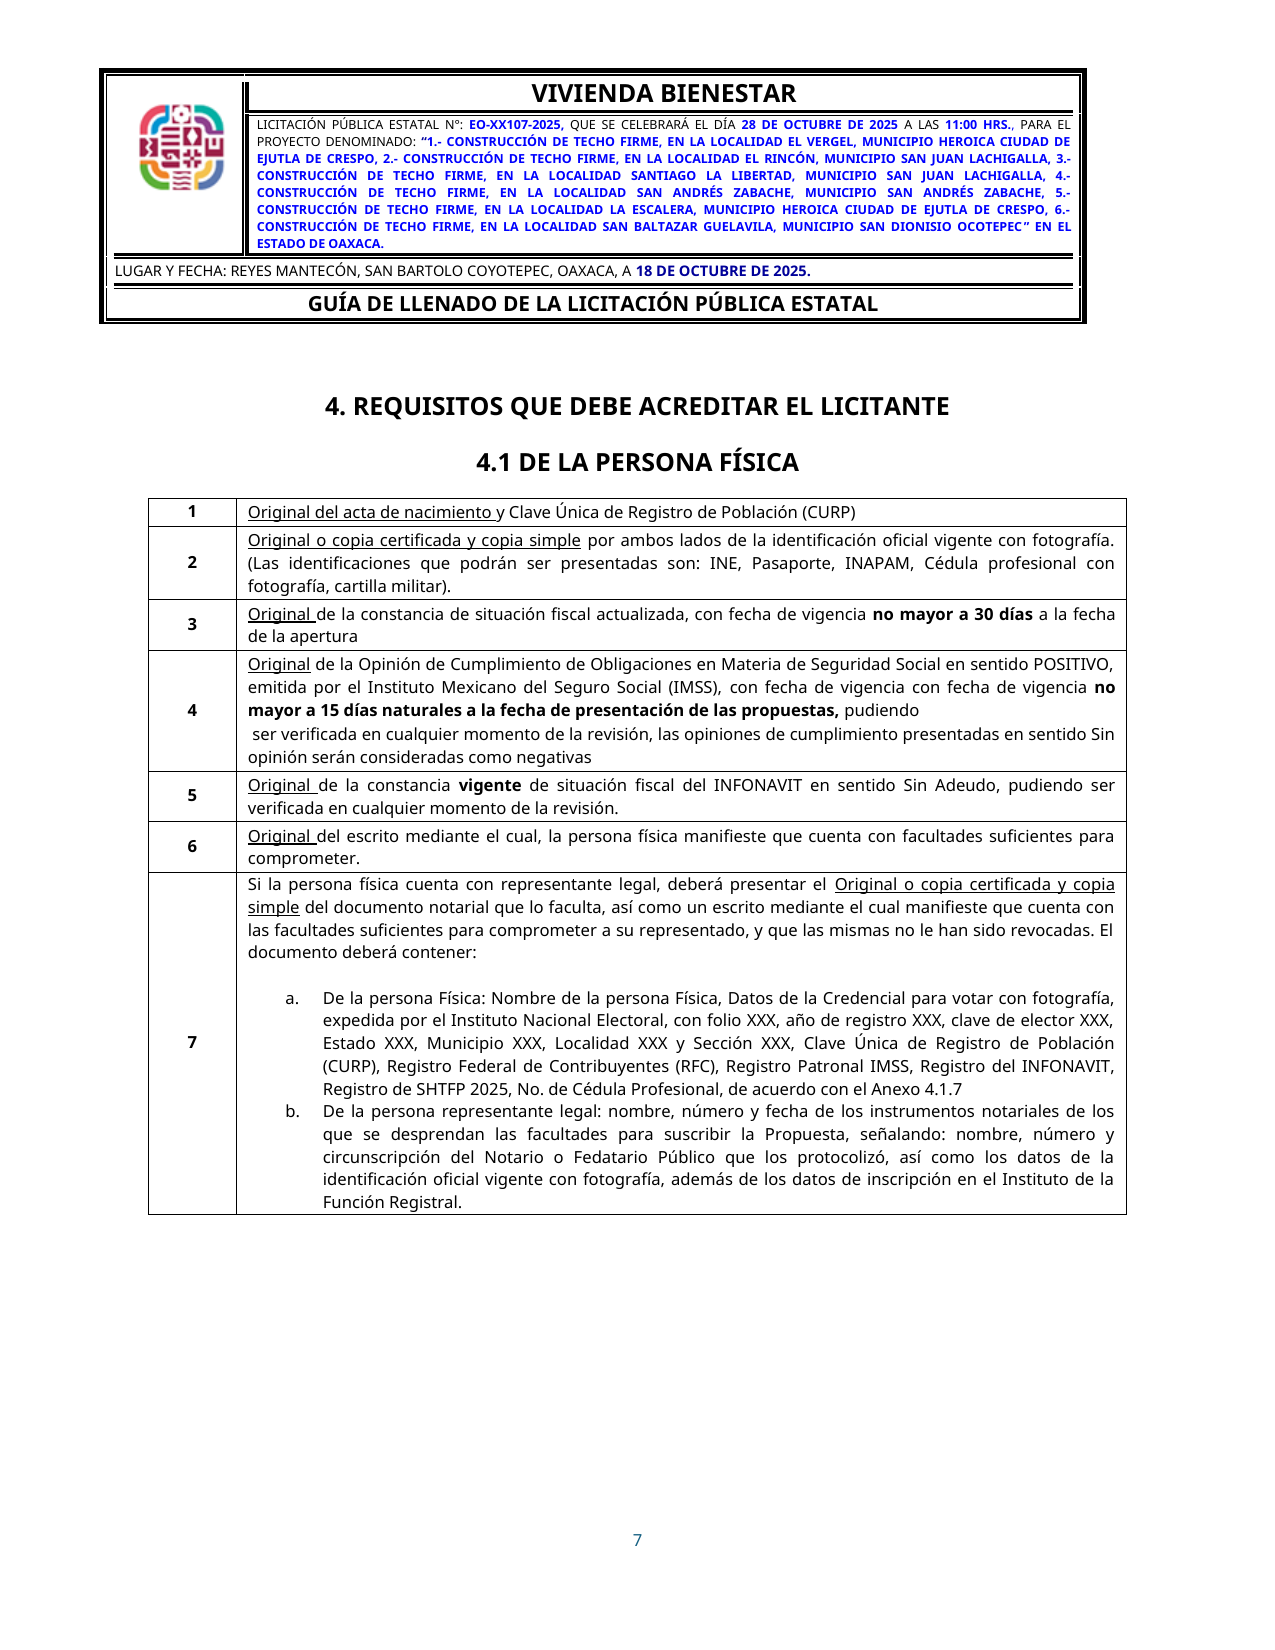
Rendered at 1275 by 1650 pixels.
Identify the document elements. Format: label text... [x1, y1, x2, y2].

text 4.1 DE LA PERSONA FÍSICA [148, 444, 1127, 478]
table_cell 4 [149, 651, 236, 771]
table_cell 3 [149, 600, 236, 650]
table_cell 6 [149, 822, 236, 872]
table_cell Original de la Opinión de Cumplimiento de Obligaciones en Materia de Seguridad Social en sentido POSITIVO, emitida por el Instituto Mexicano del Seguro Social (IMSS), con fecha de vigencia con fecha de vigencia no mayor a 15 días naturales a la fecha de presentación de las propuestas, pudiendo ser verificada en cualquier momento de la revisión, las opiniones de cumplimiento presentadas en sentido Sin opinión serán consideradas como negativas [237, 651, 1126, 771]
table_cell 7 [149, 873, 236, 1213]
table_cell Original del escrito mediante el cual, la persona física manifieste que cuenta con facultades suficientes para comprometer. [237, 822, 1126, 872]
table_header 1 [149, 499, 236, 526]
table_cell Original de la constancia de situación fiscal actualizada, con fecha de vigencia no mayor a 30 días a la fecha de la apertura [237, 600, 1126, 650]
text 4. REQUISITOS QUE DEBE ACREDITAR EL LICITANTE [148, 388, 1127, 423]
table_cell Original de la constancia vigente de situación fiscal del INFONAVIT en sentido Sin Adeudo, pudiendo ser verificada en cualquier momento de la revisión. [237, 772, 1126, 821]
picture [128, 97, 235, 196]
table_cell Si la persona física cuenta con representante legal, deberá presentar el Original o copia certificada y copia simple del documento notarial que lo faculta, así como un escrito mediante el cual manifieste que cuenta con las facultades suficientes para comprometer a su representado, y que las mismas no le han sido revocadas. El documento deberá contener: De la persona Física: Nombre de la persona Física, Datos de la Credencial para votar con fotografía, expedida por el Instituto Nacional Electoral, con folio XXX, año de registro XXX, clave de elector XXX, Estado XXX, Municipio XXX, Localidad XXX y Sección XXX, Clave Única de Registro de Población (CURP), Registro Federal de Contribuyentes (RFC), Registro Patronal IMSS, Registro del INFONAVIT, Registro de SHTFP 2025, No. de Cédula Profesional, de acuerdo con el Anexo 4.1.7 De la persona representante legal: nombre, número y fecha de los instrumentos notariales de los que se desprendan las facultades para suscribir la Propuesta, señalando: nombre, número y circunscripción del Notario o Fedatario Público que los protocolizó, así como los datos de la identificación oficial vigente con fotografía, además de los datos de inscripción en el Instituto de la Función Registral. [237, 873, 1126, 1213]
table_cell 2 [149, 527, 236, 599]
table_header Original del acta de nacimiento y Clave Única de Registro de Población (CURP) [237, 499, 1126, 526]
table_cell 5 [149, 772, 236, 821]
table_cell Original o copia certificada y copia simple por ambos lados de la identificación oficial vigente con fotografía. (Las identificaciones que podrán ser presentadas son: INE, Pasaporte, INAPAM, Cédula profesional con fotografía, cartilla militar). [237, 527, 1126, 599]
